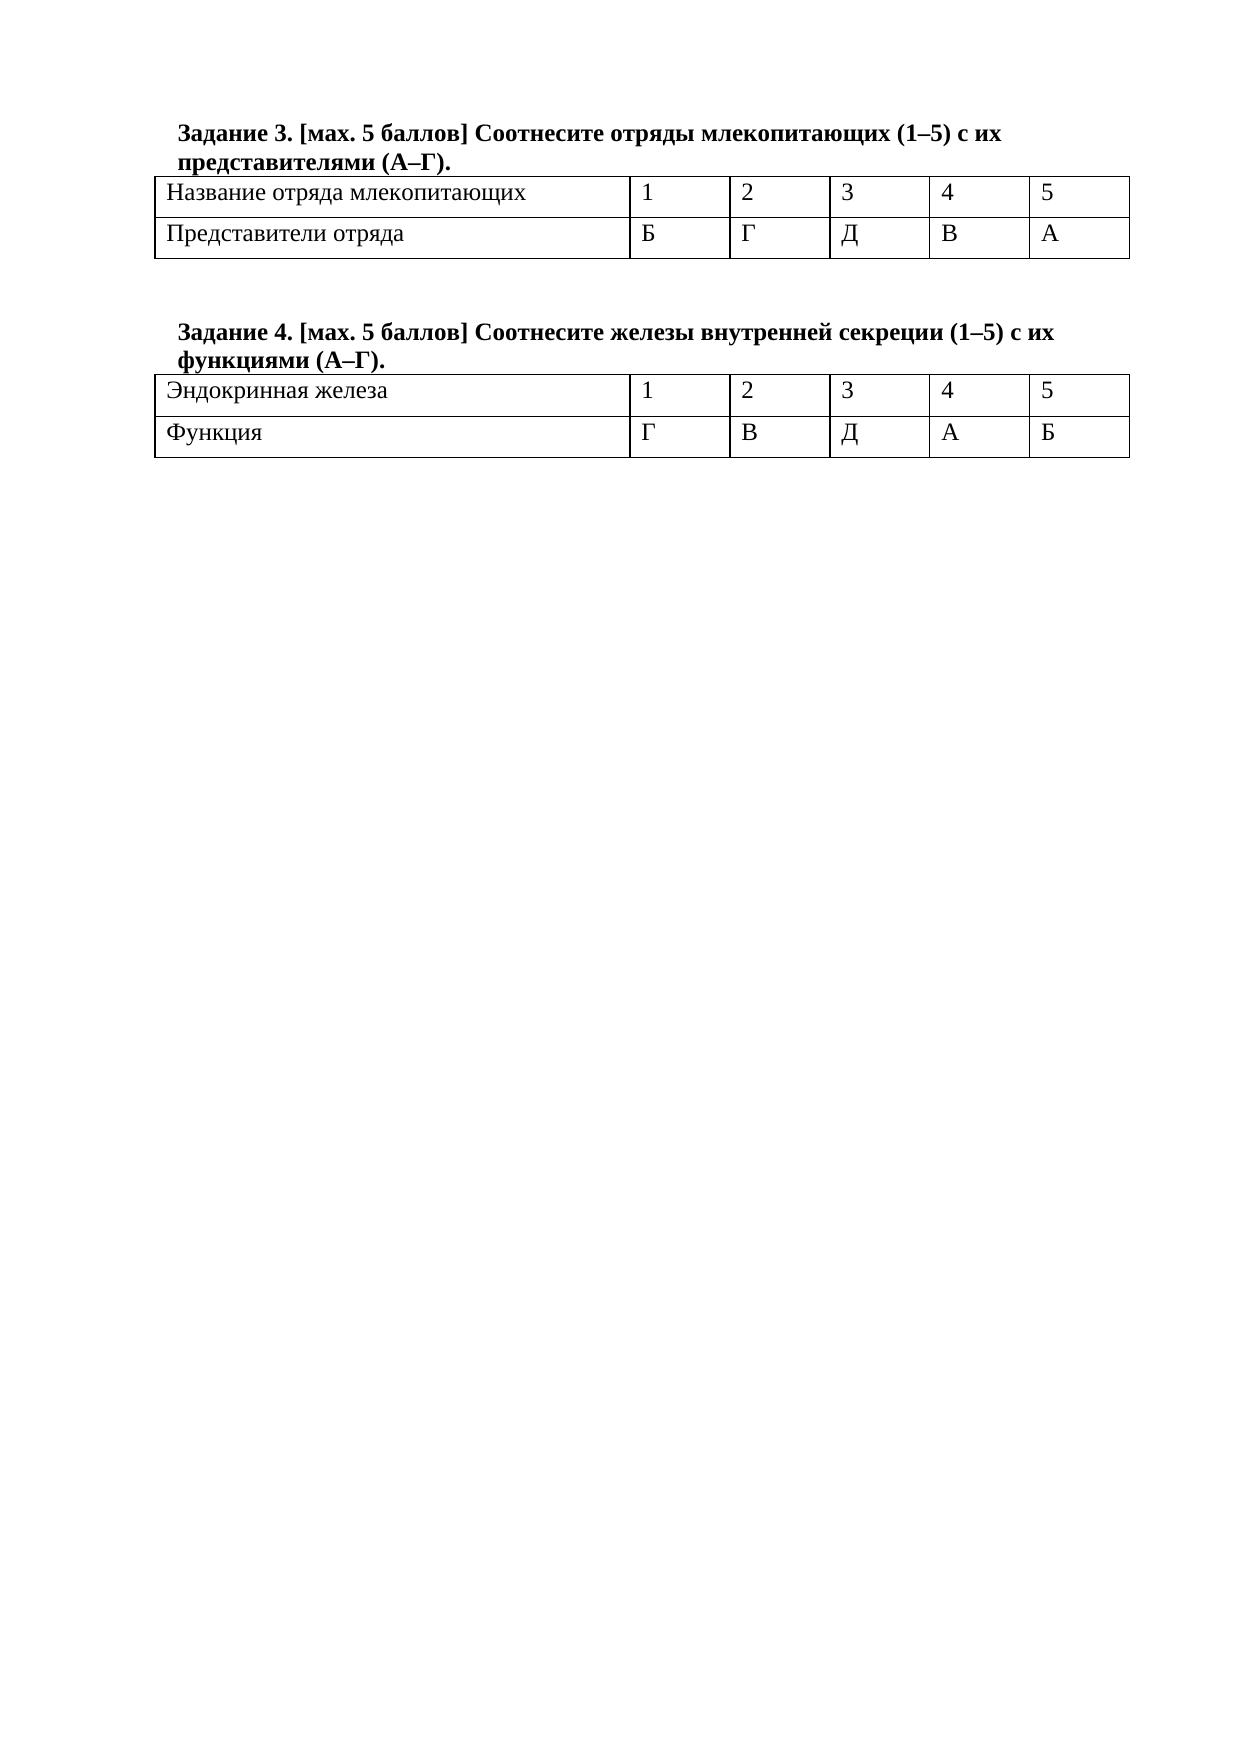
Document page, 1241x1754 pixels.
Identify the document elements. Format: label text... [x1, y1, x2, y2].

table_header 5 [1030, 177, 1129, 217]
table_cell Б [1030, 417, 1129, 457]
table_header Эндокринная железа [156, 375, 629, 416]
table_cell В [731, 417, 829, 457]
table_cell А [930, 417, 1029, 457]
table_header 1 [631, 177, 729, 217]
text Задание 3. [мах. 5 баллов] Соотнесите отряды млекопитающих (1–5) с их представителями (А–Г). [177, 118, 1152, 176]
table_header 3 [831, 375, 929, 416]
table_cell Г [631, 417, 729, 457]
table_header 4 [930, 375, 1029, 416]
table_header 5 [1030, 375, 1129, 416]
table_cell Д [831, 218, 929, 258]
table_header Название отряда млекопитающих [156, 177, 629, 217]
table_cell Представители отряда [156, 218, 629, 258]
table_cell Г [731, 218, 829, 258]
table_header 4 [930, 177, 1029, 217]
table_cell В [930, 218, 1029, 258]
table_cell Функция [156, 417, 629, 457]
table_cell Б [631, 218, 729, 258]
table_cell Д [831, 417, 929, 457]
table_cell А [1030, 218, 1129, 258]
table_header 3 [831, 177, 929, 217]
table_header 2 [731, 177, 829, 217]
table_header 2 [731, 375, 829, 416]
table_header 1 [631, 375, 729, 416]
text Задание 4. [мах. 5 баллов] Соотнесите железы внутренней секреции (1–5) с их функциями (А–Г). [177, 317, 1152, 374]
